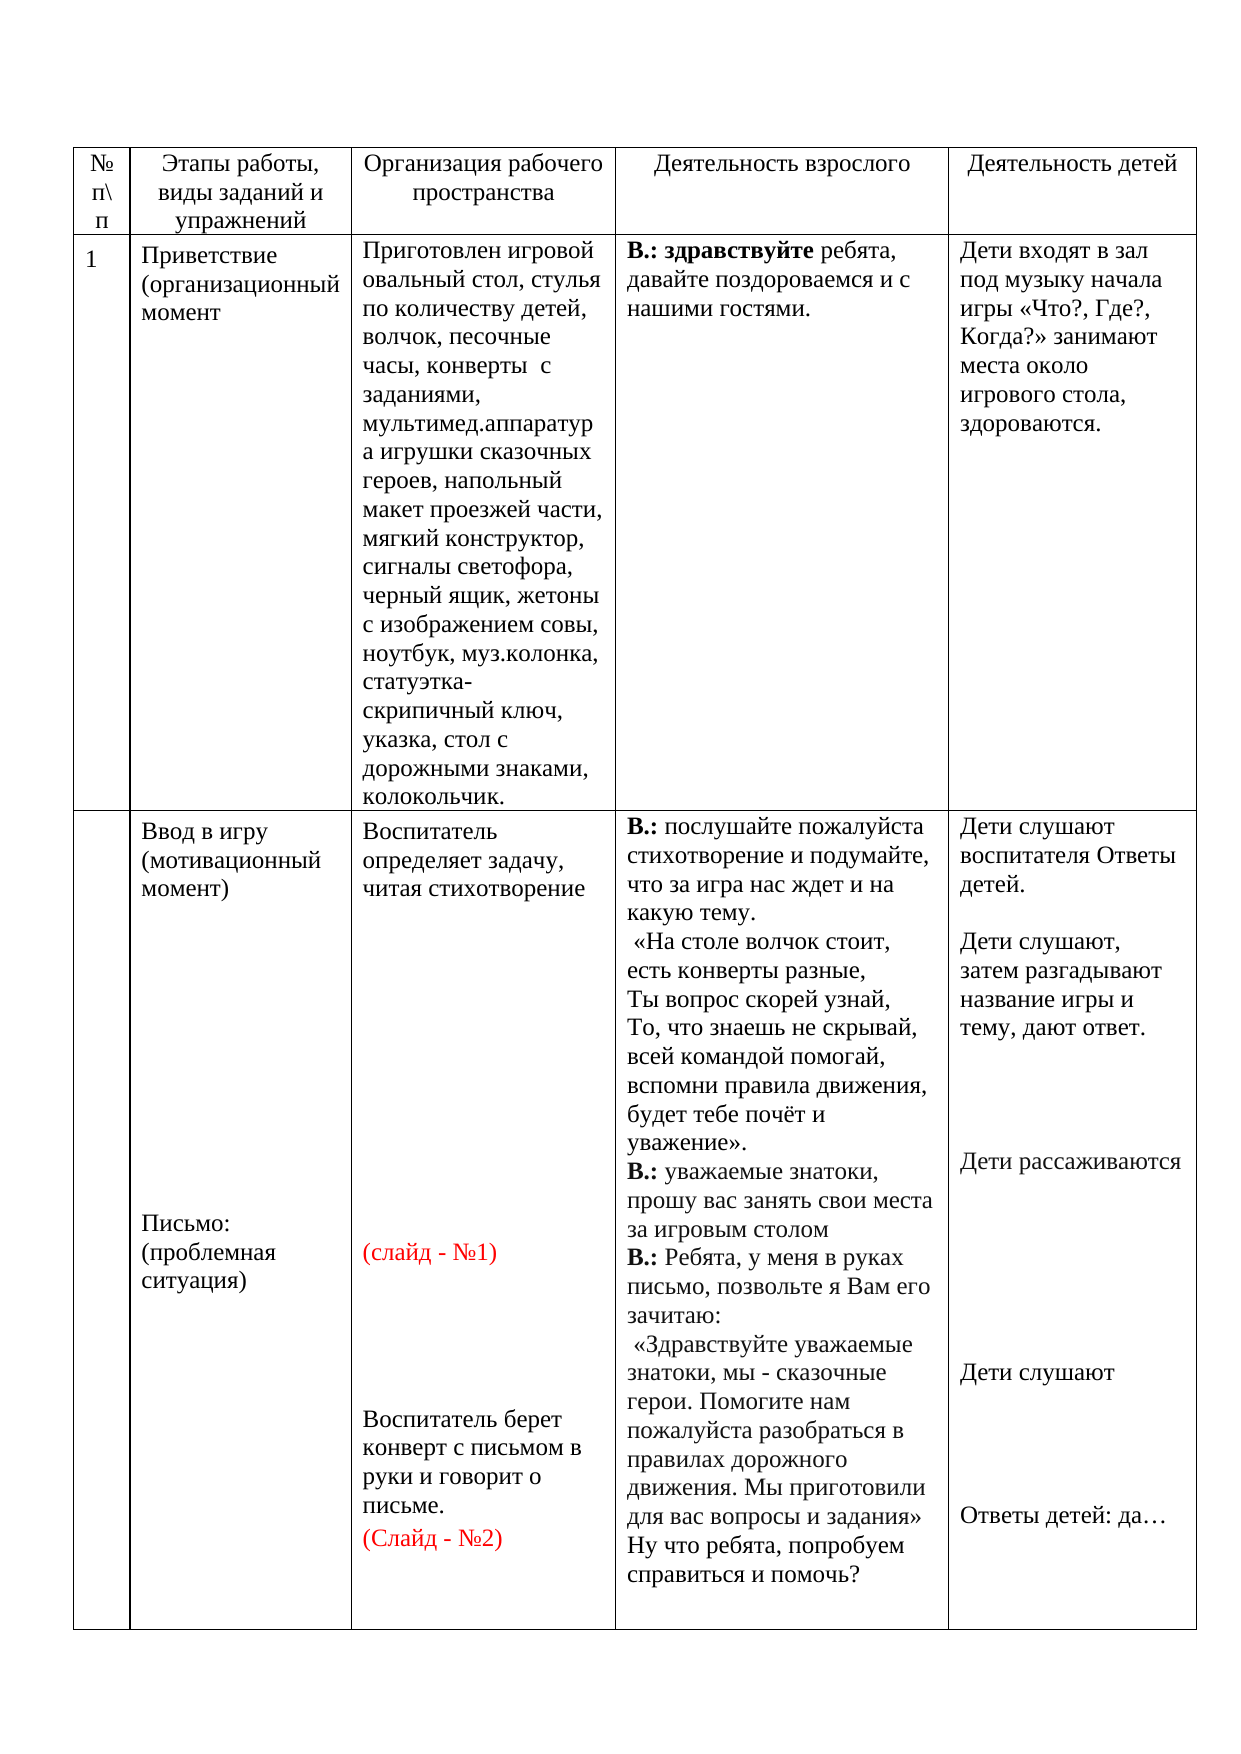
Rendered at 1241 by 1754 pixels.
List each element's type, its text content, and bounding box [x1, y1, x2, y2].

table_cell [131, 811, 351, 1628]
table_header Организация рабочего пространства [352, 148, 615, 234]
table_header Деятельность детей [949, 148, 1196, 234]
table_cell В.: здравствуйте ребята, давайте поздороваемся и с нашими гостями. [616, 235, 948, 810]
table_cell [616, 811, 948, 1628]
table_header Этапы работы, виды заданий и упражнений [131, 148, 351, 234]
table_header Деятельность взрослого [616, 148, 948, 234]
table_cell Приветствие (организационный момент [131, 235, 351, 810]
table_cell Приготовлен игровой овальный стол, стулья по количеству детей, волчок, песочные часы, конверты с заданиями, мультимед.аппаратура игрушки сказочных героев, напольный макет проезжей части, мягкий конструктор, сигналы светофора, черный ящик, жетоны с изображением совы, ноутбук, муз.колонка, статуэтка- скрипичный ключ, указка, стол с дорожными знаками, колокольчик. [352, 235, 615, 810]
table_cell Дети входят в зал под музыку начала игры «Что?, Где?, Когда?» занимают места около игрового стола, здороваются. [949, 235, 1196, 810]
table_cell [74, 811, 129, 1628]
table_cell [352, 811, 615, 1628]
table_cell 1 [74, 235, 129, 810]
table_header № п\п [74, 148, 129, 234]
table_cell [949, 811, 1196, 1628]
